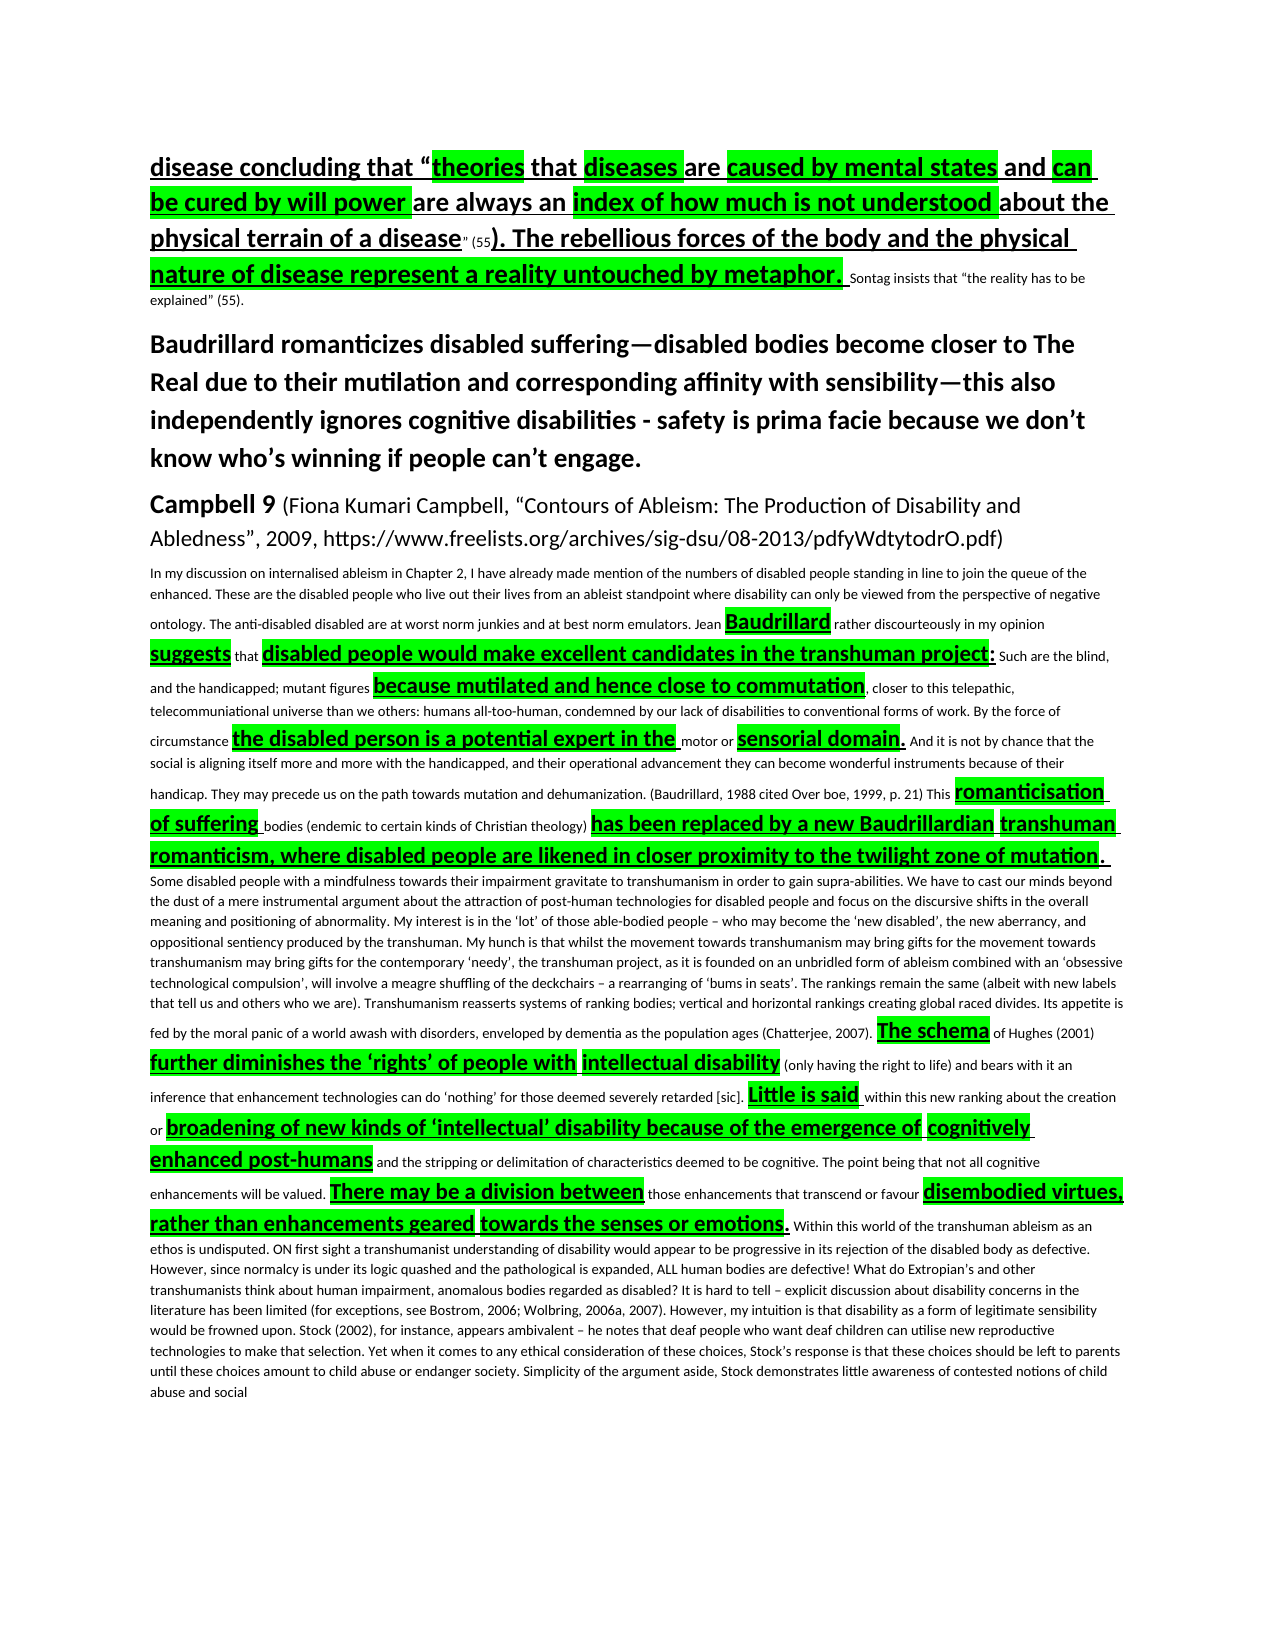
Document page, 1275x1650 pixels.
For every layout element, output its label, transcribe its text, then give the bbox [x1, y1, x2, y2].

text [150, 150, 1125, 309]
text In my discussion on internalised ableism in Chapter 2, I have already made mention of the numbers of disabled people standing in line to join the queue of the enhanced. These are the disabled people who live out their lives from an ableist standpoint where disability can only be viewed from the perspective of negative ontology. The anti-disabled disabled are at worst norm junkies and at best norm emulators. Jean Baudrillard rather discourteously in my opinion suggests that disabled people would make excellent candidates in the transhuman project: Such are the blind, and the handicapped; mutant figures because mutilated and hence close to commutation, closer to this telepathic, telecommuniational universe than we others: humans all-too-human, condemned by our lack of disabilities to conventional forms of work. By the force of circumstance the disabled person is a potential expert in the motor or sensorial domain. And it is not by chance that the social is aligning itself more and more with the handicapped, and their operational advancement they can become wonderful instruments because of their handicap. They may precede us on the path towards mutation and dehumanization. (Baudrillard, 1988 cited Over boe, 1999, p. 21) This romanticisation of suffering bodies (endemic to certain kinds of Christian theology) has been replaced by a new Baudrillardian transhuman romanticism, where disabled people are likened in closer proximity to the twilight zone of mutation. Some disabled people with a mindfulness towards their impairment gravitate to transhumanism in order to gain supra-abilities. We have to cast our minds beyond the dust of a mere instrumental argument about the attraction of post-human technologies for disabled people and focus on the discursive shifts in the overall meaning and positioning of abnormality. My interest is in the ‘lot’ of those able-bodied people – who may become the ‘new disabled’, the new aberrancy, and oppositional sentiency produced by the transhuman. My hunch is that whilst the movement towards transhumanism may bring gifts for the movement towards transhumanism may bring gifts for the contemporary ‘needy’, the transhuman project, as it is founded on an unbridled form of ableism combined with an ‘obsessive technological compulsion’, will involve a meagre shuffling of the deckchairs – a rearranging of ‘bums in seats’. The rankings remain the same (albeit with new labels that tell us and others who we are). Transhumanism reasserts systems of ranking bodies; vertical and horizontal rankings creating global raced divides. Its appetite is fed by the moral panic of a world awash with disorders, enveloped by dementia as the population ages (Chatterjee, 2007). The schema of Hughes (2001) further diminishes the ‘rights’ of people with intellectual disability (only having the right to life) and bears with it an inference that enhancement technologies can do ‘nothing’ for those deemed severely retarded [sic]. Little is said within this new ranking about the creation or broadening of new kinds of ‘intellectual’ disability because of the emergence of cognitively enhanced post-humans and the stripping or delimitation of characteristics deemed to be cognitive. The point being that not all cognitive enhancements will be valued. There may be a division between those enhancements that transcend or favour disembodied virtues, rather than enhancements geared towards the senses or emotions. Within this world of the transhuman ableism as an ethos is undisputed. ON first sight a transhumanist understanding of disability would appear to be progressive in its rejection of the disabled body as defective. However, since normalcy is under its logic quashed and the pathological is expanded, ALL human bodies are defective! What do Extropian’s and other transhumanists think about human impairment, anomalous bodies regarded as disabled? It is hard to tell – explicit discussion about disability concerns in the literature has been limited (for exceptions, see Bostrom, 2006; Wolbring, 2006a, 2007). However, my intuition is that disability as a form of legitimate sensibility would be frowned upon. Stock (2002), for instance, appears ambivalent – he notes that deaf people who want deaf children can utilise new reproductive technologies to make that selection. Yet when it comes to any ethical consideration of these choices, Stock’s response is that these choices should be left to parents until these choices amount to child abuse or endanger society. Simplicity of the argument aside, Stock demonstrates little awareness of contested notions of child abuse and social [150, 565, 1125, 1401]
subtitle Baudrillard romanticizes disabled suffering—disabled bodies become closer to The Real due to their mutilation and corresponding affinity with sensibility—this also independently ignores cognitive disabilities - safety is prima facie because we don’t know who’s winning if people can’t engage. [150, 327, 1125, 474]
text Campbell 9 (Fiona Kumari Campbell, “Contours of Ableism: The Production of Disability and Abledness”, 2009, https://www.freelists.org/archives/sig-dsu/08-2013/pdfyWdtytodrO.pdf) [150, 487, 1125, 552]
